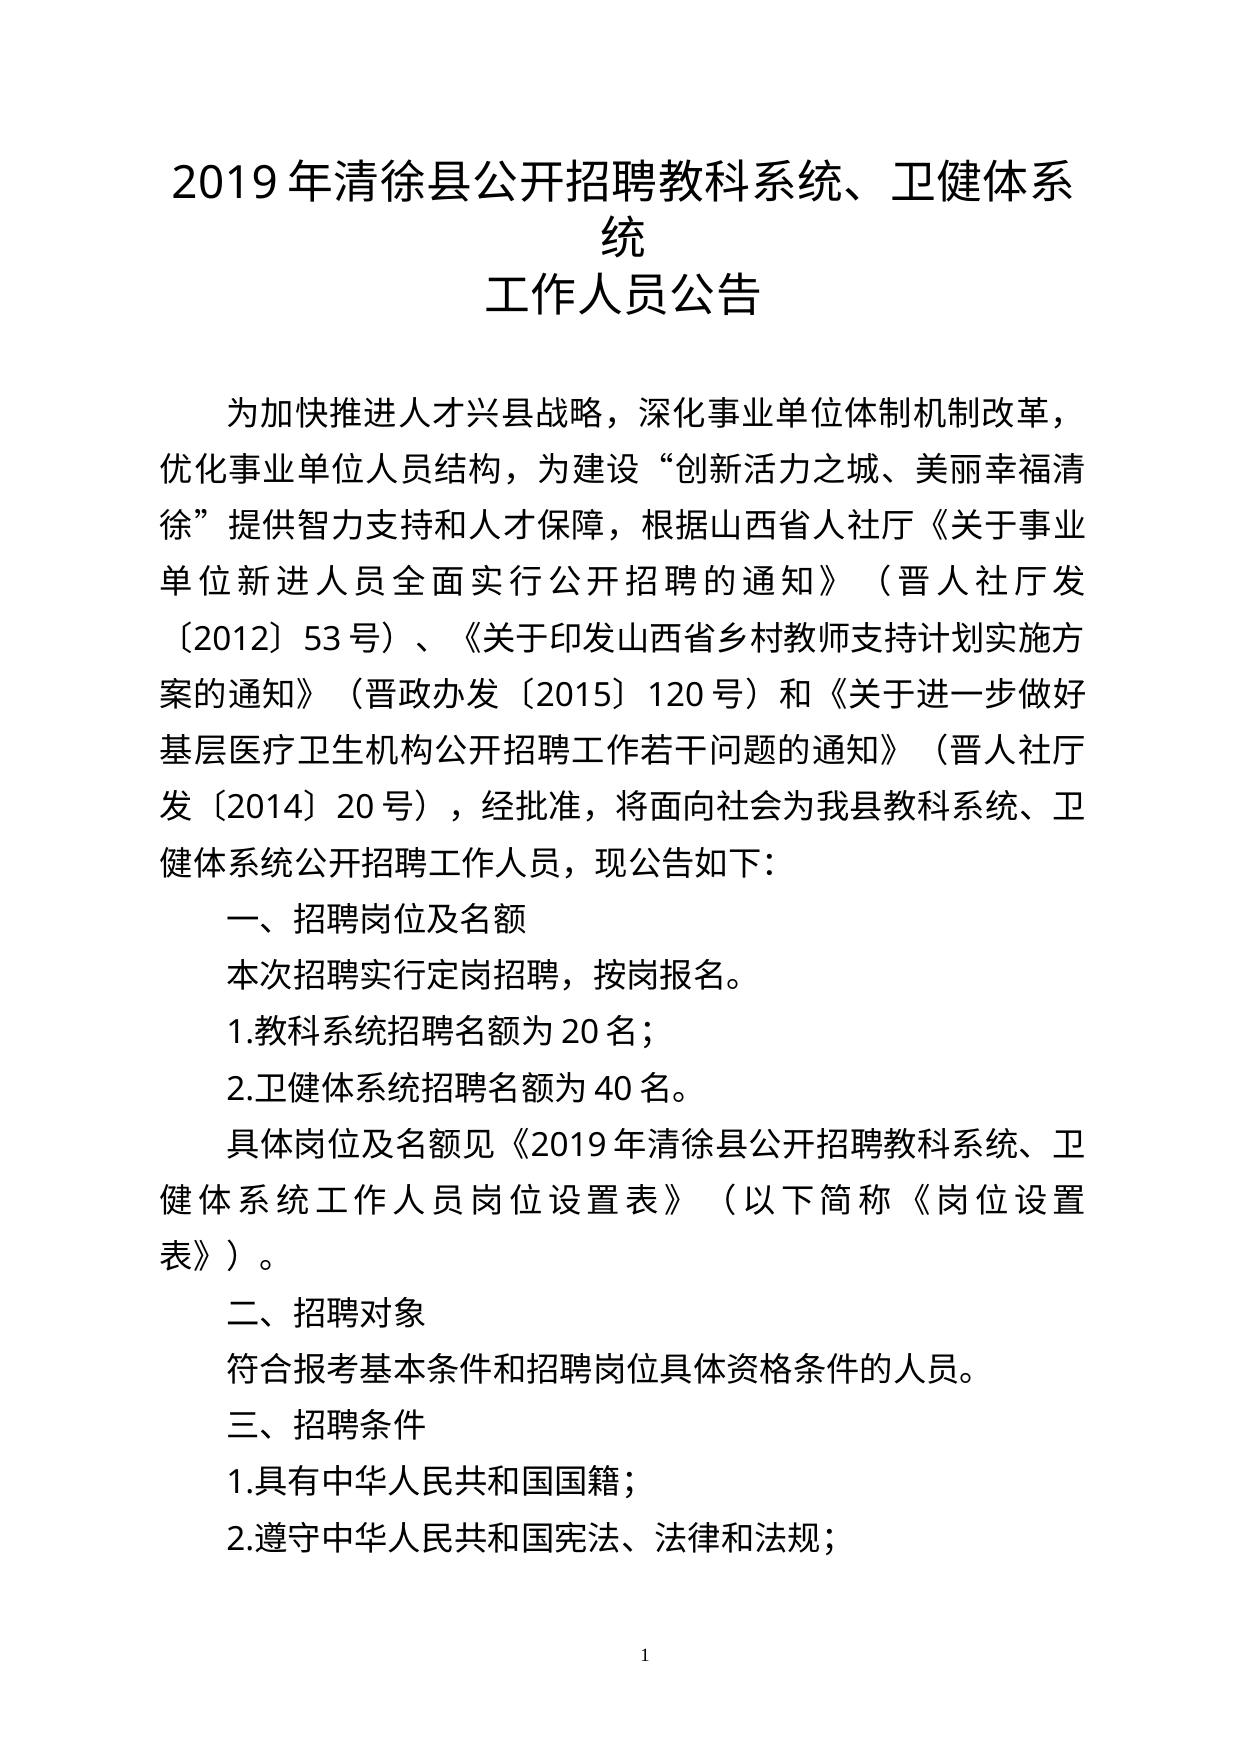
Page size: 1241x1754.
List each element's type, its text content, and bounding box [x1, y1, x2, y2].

text 2019年清徐县公开招聘教科系统、卫健体系统 [159, 153, 1087, 266]
text 具体岗位及名额见《2019年清徐县公开招聘教科系统、卫健体系统工作人员岗位设置表》（以下简称《岗位设置表》）。 [159, 1110, 1087, 1278]
text 为加快推进人才兴县战略，深化事业单位体制机制改革，优化事业单位人员结构，为建设“创新活力之城、美丽幸福清徐”提供智力支持和人才保障，根据山西省人社厅《关于事业单位新进人员全面实行公开招聘的通知》（晋人社厅发〔2012〕53号）、《关于印发山西省乡村教师支持计划实施方案的通知》（晋政办发〔2015〕120号）和《关于进一步做好基层医疗卫生机构公开招聘工作若干问题的通知》（晋人社厅发〔2014〕20号），经批准，将面向社会为我县教科系统、卫健体系统公开招聘工作人员，现公告如下： [159, 378, 1087, 885]
text 2.卫健体系统招聘名额为40名。 [159, 1053, 1087, 1110]
text 2.遵守中华人民共和国宪法、法律和法规； [159, 1503, 1087, 1560]
text 符合报考基本条件和招聘岗位具体资格条件的人员。 [159, 1335, 1087, 1391]
text 三、招聘条件 [159, 1391, 1087, 1447]
text 二、招聘对象 [159, 1278, 1087, 1335]
text 一、招聘岗位及名额 [159, 885, 1087, 941]
text 工作人员公告 [159, 266, 1087, 322]
text 本次招聘实行定岗招聘，按岗报名。 [159, 941, 1087, 997]
text 1.教科系统招聘名额为20名； [159, 997, 1087, 1053]
text 1.具有中华人民共和国国籍； [159, 1447, 1087, 1503]
